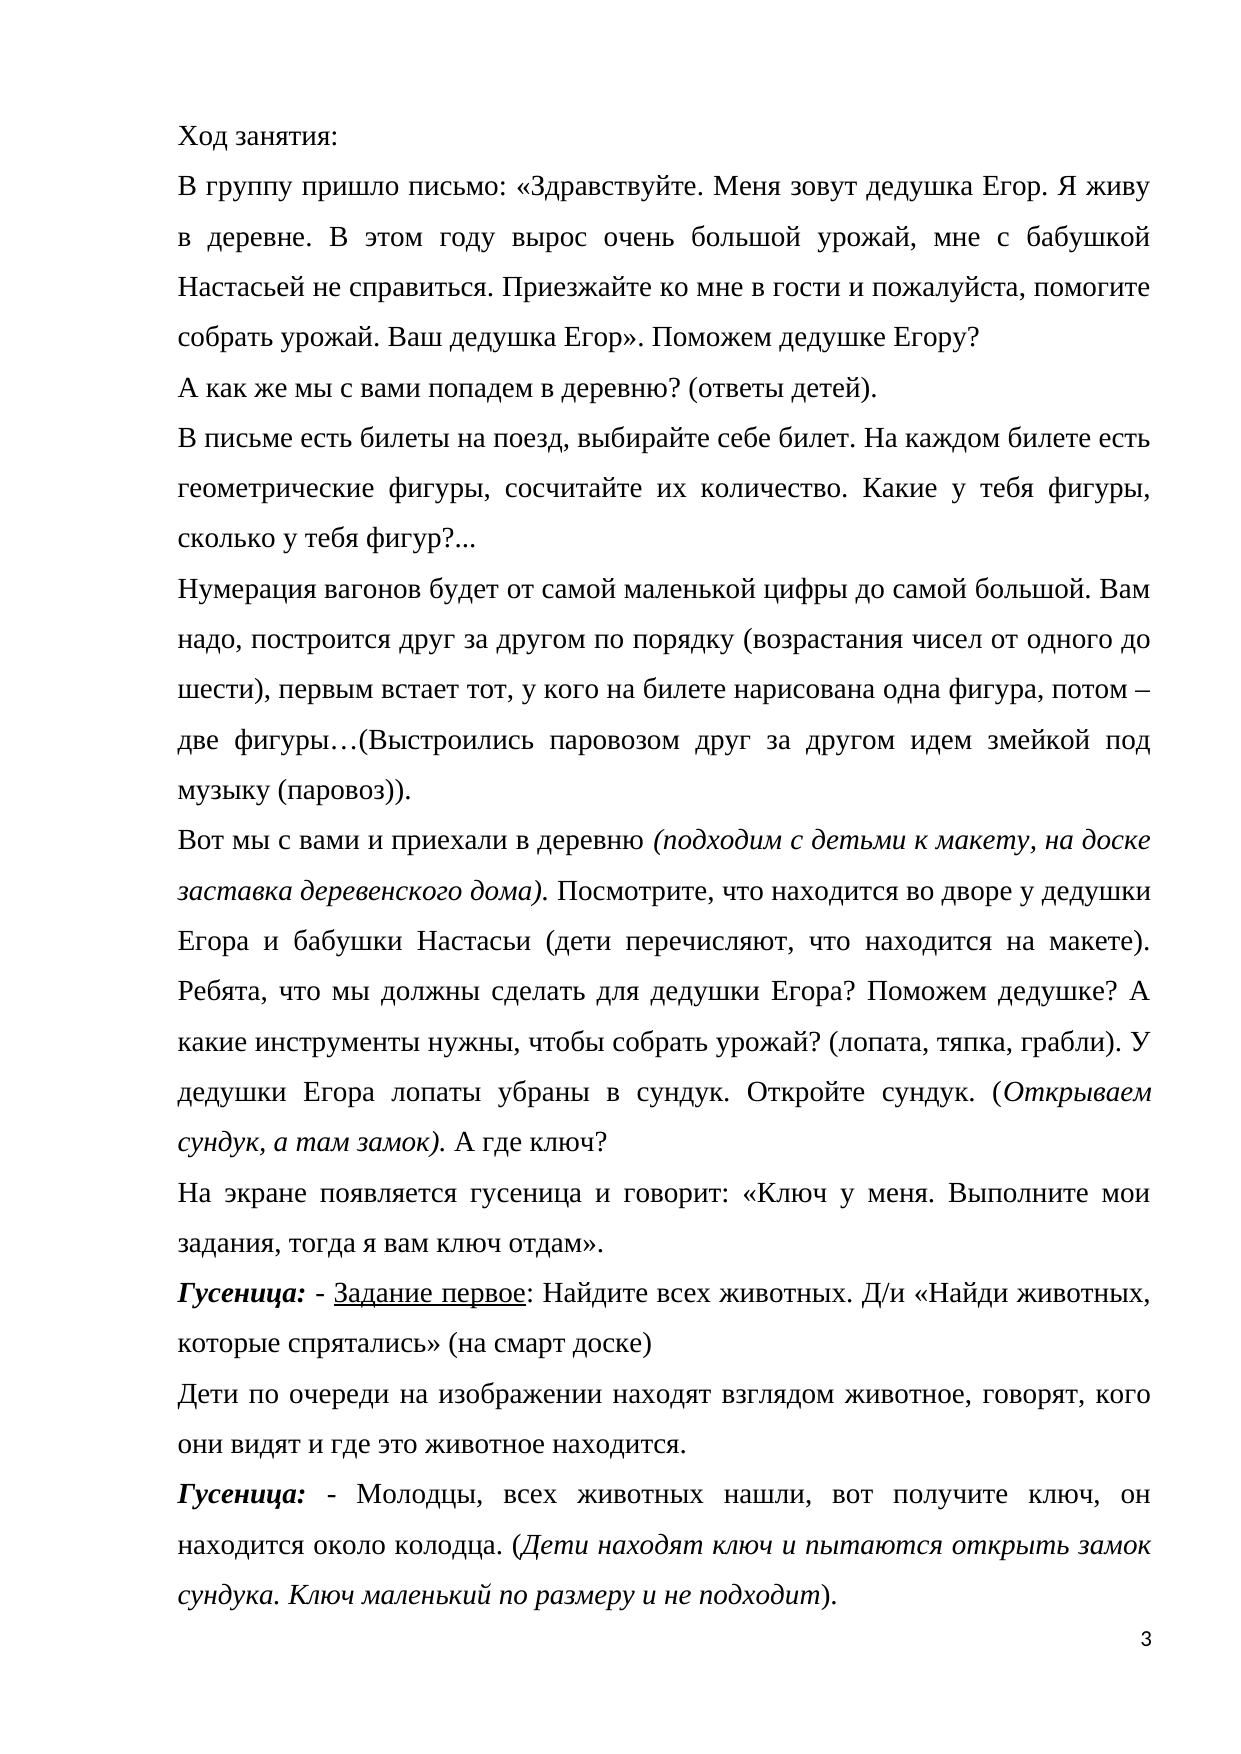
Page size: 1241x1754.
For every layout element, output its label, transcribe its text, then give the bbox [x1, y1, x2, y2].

text Гусеница: - Молодцы, всех животных нашли, вот получите ключ, он находится около колодца. (Дети находят ключ и пытаются открыть замок сундука. Ключ маленький по размеру и не подходит). [177, 1477, 1152, 1611]
text А как же мы с вами попадем в деревню? (ответы детей). [177, 370, 1152, 403]
text В группу пришло письмо: «Здравствуйте. Меня зовут дедушка Егор. Я живу в деревне. В этом году вырос очень большой урожай, мне с бабушкой Настасьей не справиться. Приезжайте ко мне в гости и пожалуйста, помогите собрать урожай. Ваш дедушка Егор». Поможем дедушке Егору? [177, 168, 1152, 353]
text Вот мы с вами и приехали в деревню (подходим с детьми к макету, на доске заставка деревенского дома). Посмотрите, что находится во дворе у дедушки Егора и бабушки Настасьи (дети перечисляют, что находится на макете). Ребята, что мы должны сделать для дедушки Егора? Поможем дедушке? А какие инструменты нужны, чтобы собрать урожай? (лопата, тяпка, грабли). У дедушки Егора лопаты убраны в сундук. Откройте сундук. (Открываем сундук, а там замок). А где ключ? [177, 822, 1152, 1158]
text Ход занятия: [177, 118, 1152, 152]
text Нумерация вагонов будет от самой маленькой цифры до самой большой. Вам надо, построится друг за другом по порядку (возрастания чисел от одного до шести), первым встает тот, у кого на билете нарисована одна фигура, потом – две фигуры…(Выстроились паровозом друг за другом идем змейкой под музыку (паровоз)). [177, 571, 1152, 806]
text В письме есть билеты на поезд, выбирайте себе билет. На каждом билете есть геометрические фигуры, сосчитайте их количество. Какие у тебя фигуры, сколько у тебя фигур?... [177, 420, 1152, 554]
text Дети по очереди на изображении находят взглядом животное, говорят, кого они видят и где это животное находится. [177, 1376, 1152, 1460]
text На экране появляется гусеница и говорит: «Ключ у меня. Выполните мои задания, тогда я вам ключ отдам». [177, 1175, 1152, 1258]
text Гусеница: - Задание первое: Найдите всех животных. Д/и «Найди животных, которые спрятались» (на смарт доске) [177, 1275, 1152, 1359]
